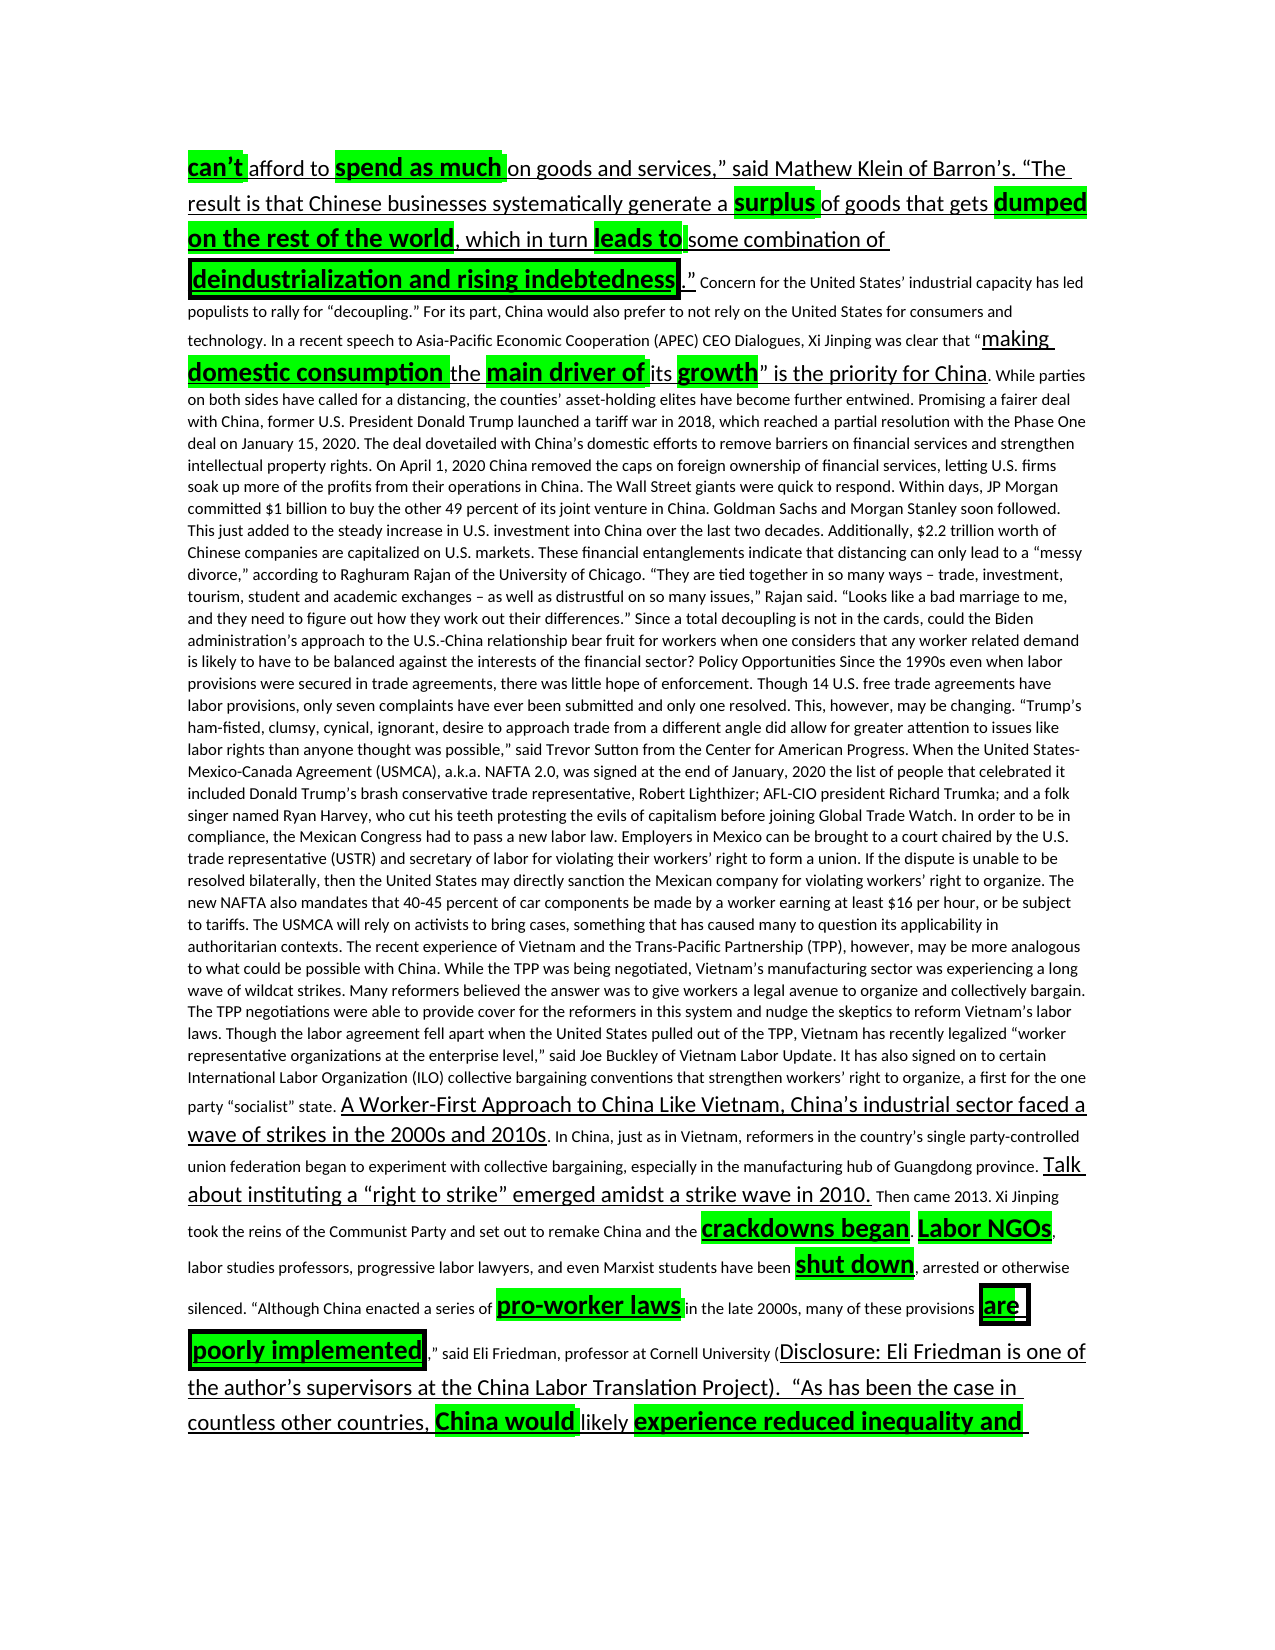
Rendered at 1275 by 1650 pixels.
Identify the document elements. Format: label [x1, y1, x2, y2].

text [187, 215, 1087, 1437]
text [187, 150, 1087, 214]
